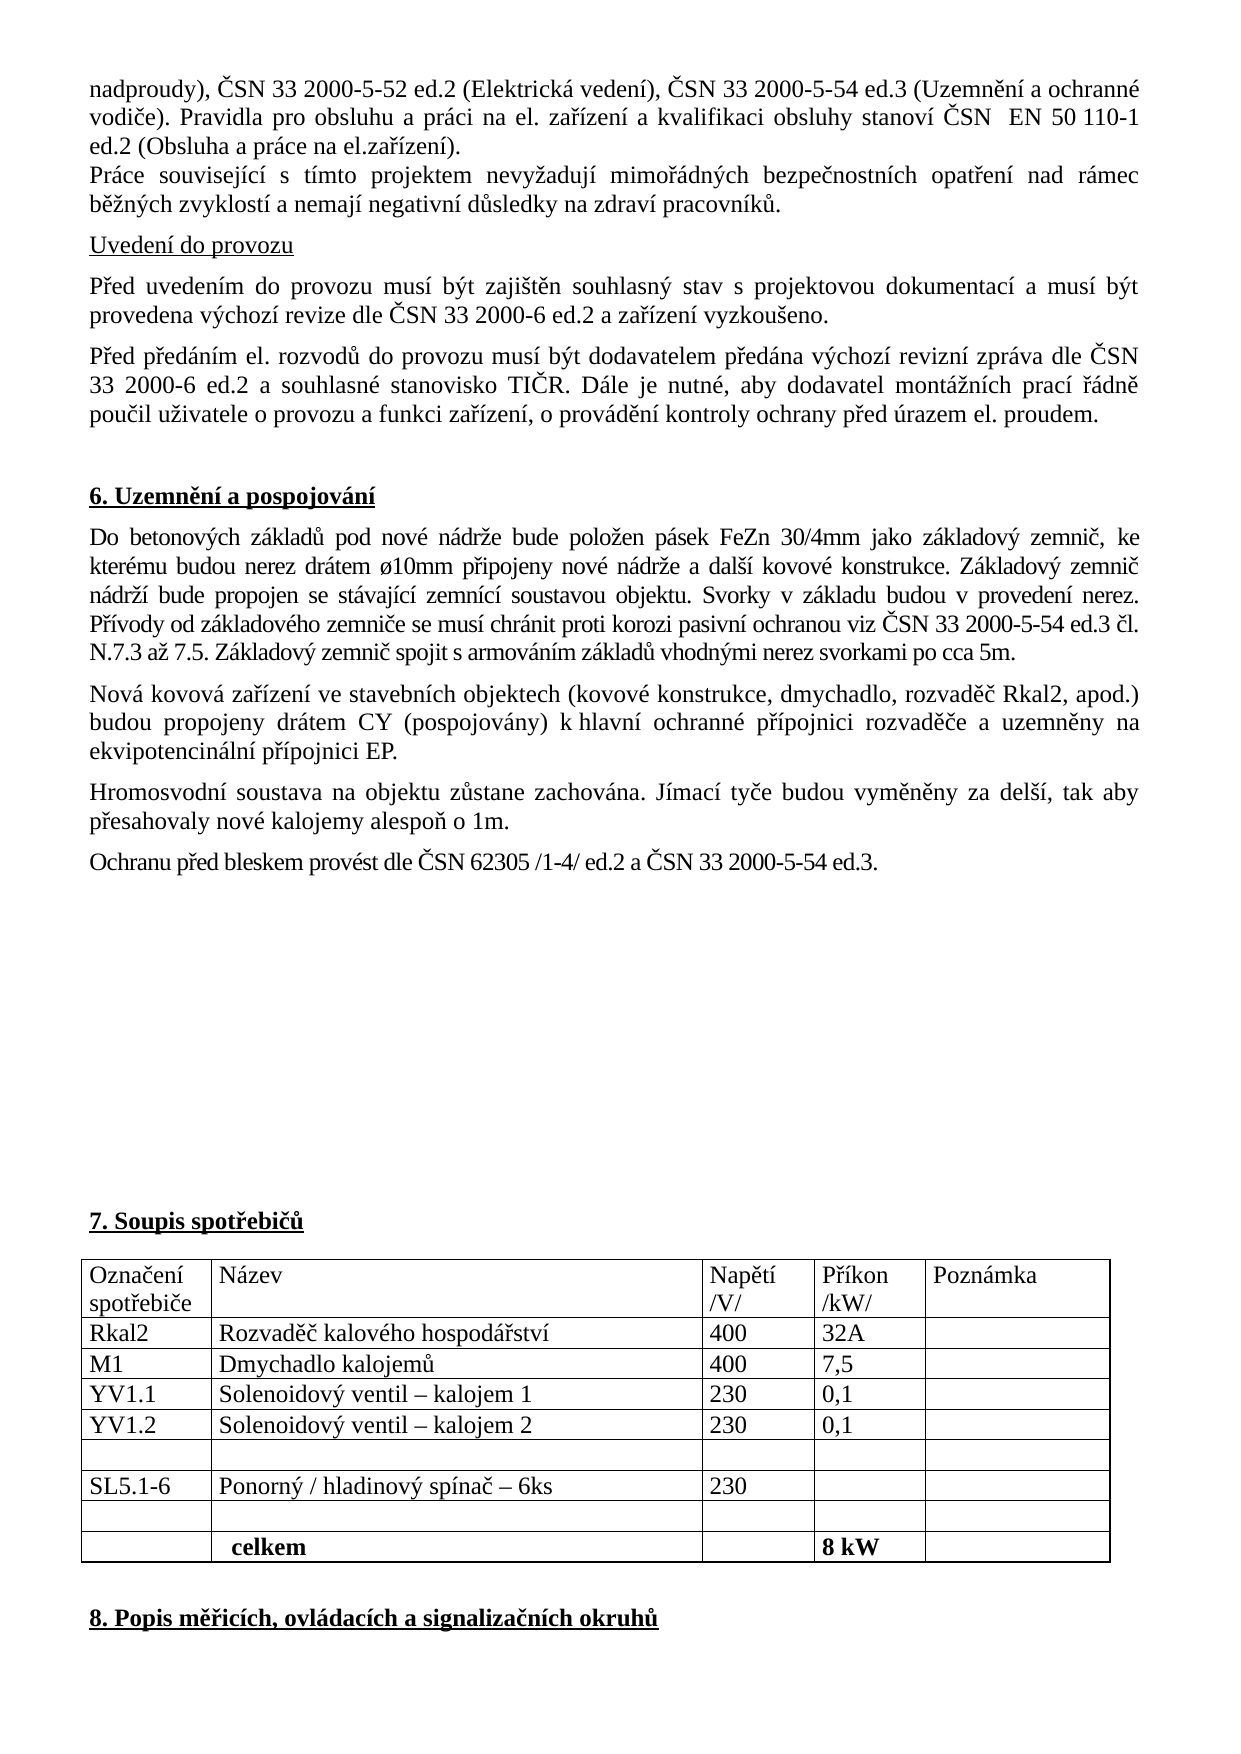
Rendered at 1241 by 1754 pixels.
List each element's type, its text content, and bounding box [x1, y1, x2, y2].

table_cell Rkal2 [82, 1318, 211, 1348]
table_cell [703, 1501, 814, 1531]
table_cell [926, 1440, 1109, 1470]
list 6. Uzemnění a pospojování [89, 481, 1140, 510]
table_cell [703, 1440, 814, 1470]
table_cell [926, 1379, 1109, 1409]
table_cell SL5.1-6 [82, 1471, 211, 1500]
table_cell [926, 1532, 1109, 1561]
table_header Poznámka [926, 1260, 1109, 1317]
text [89, 74, 1140, 160]
table_cell 230 [703, 1471, 814, 1500]
table_cell 400 [703, 1349, 814, 1378]
table_cell M1 [82, 1349, 211, 1378]
table_cell [815, 1501, 925, 1531]
table_cell Solenoidový ventil – kalojem 1 [212, 1379, 702, 1409]
table_cell [703, 1532, 814, 1561]
table_cell 8 kW [815, 1532, 925, 1561]
table_cell [926, 1471, 1109, 1500]
list Do betonových základů pod nové nádrže bude položen pásek FeZn 30/4mm jako základový zemnič, ke kterému budou nerez drátem ø10mm připojeny nové nádrže a další kovové konstrukce. Základový zemnič nádrží bude propojen se stávající zemnící soustavou objektu. Svorky v základu budou v provedení nerez. Přívody od základového zemniče se musí chránit proti korozi pasivní ochranou viz ČSN 33 2000-5-54 ed.3 čl. N.7.3 až 7.5. Základový zemnič spojit s armováním základů vhodnými nerez svorkami po cca 5m. [89, 522, 1140, 666]
list Ochranu před bleskem provést dle ČSN 62305 /1-4/ ed.2 a ČSN 33 2000-5-54 ed.3. [89, 847, 1140, 876]
table_cell Ponorný / hladinový spínač – 6ks [212, 1471, 702, 1500]
table_cell 400 [703, 1318, 814, 1348]
table_cell Solenoidový ventil – kalojem 2 [212, 1410, 702, 1439]
list 7. Soupis spotřebičů [89, 1206, 1140, 1235]
table_cell celkem [212, 1532, 702, 1561]
text Uvedení do provozu [89, 230, 1140, 259]
table_cell [926, 1501, 1109, 1531]
list Práce související s tímto projektem nevyžadují mimořádných bezpečnostních opatření nad rámec běžných zvyklostí a nemají negativní důsledky na zdraví pracovníků. [89, 160, 1140, 217]
table_cell [212, 1440, 702, 1470]
table_cell [82, 1501, 211, 1531]
list Před předáním el. rozvodů do provozu musí být dodavatelem předána výchozí revizní zpráva dle ČSN 33 2000-6 ed.2 a souhlasné stanovisko TIČR. Dále je nutné, aby dodavatel montážních prací řádně poučil uživatele o provozu a funkci zařízení, o provádění kontroly ochrany před úrazem el. proudem. [89, 341, 1140, 427]
table_cell [815, 1471, 925, 1500]
table_cell [82, 1532, 211, 1561]
text Před uvedením do provozu musí být zajištěn souhlasný stav s projektovou dokumentací a musí být provedena výchozí revize dle ČSN 33 2000-6 ed.2 a zařízení vyzkoušeno. [89, 271, 1140, 329]
list Nová kovová zařízení ve stavebních objektech (kovové konstrukce, dmychadlo, rozvaděč Rkal2, apod.) budou propojeny drátem CY (pospojovány) k hlavní ochranné přípojnici rozvaděče a uzemněny na ekvipotencinální přípojnici EP. [89, 679, 1140, 765]
table_header Příkon /kW/ [815, 1260, 925, 1317]
table_cell Rozvaděč kalového hospodářství [212, 1318, 702, 1348]
table_cell [926, 1318, 1109, 1348]
table_cell [926, 1349, 1109, 1378]
table_header Napětí /V/ [703, 1260, 814, 1317]
table_cell 230 [703, 1410, 814, 1439]
table_cell 0,1 [815, 1410, 925, 1439]
table_cell [212, 1501, 702, 1531]
list 8. Popis měřicích, ovládacích a signalizačních okruhů [89, 1603, 1140, 1632]
table_header Název [212, 1260, 702, 1317]
table_cell 7,5 [815, 1349, 925, 1378]
table_cell YV1.2 [82, 1410, 211, 1439]
list Hromosvodní soustava na objektu zůstane zachována. Jímací tyče budou vyměněny za delší, tak aby přesahovaly nové kalojemy alespoň o 1m. [89, 777, 1140, 835]
table_cell YV1.1 [82, 1379, 211, 1409]
table_cell [82, 1440, 211, 1470]
table_cell [815, 1440, 925, 1470]
table_header Označení spotřebiče [82, 1260, 211, 1317]
table_cell 0,1 [815, 1379, 925, 1409]
table_cell 230 [703, 1379, 814, 1409]
table_cell Dmychadlo kalojemů [212, 1349, 702, 1378]
table_cell 32A [815, 1318, 925, 1348]
table_cell [926, 1410, 1109, 1439]
